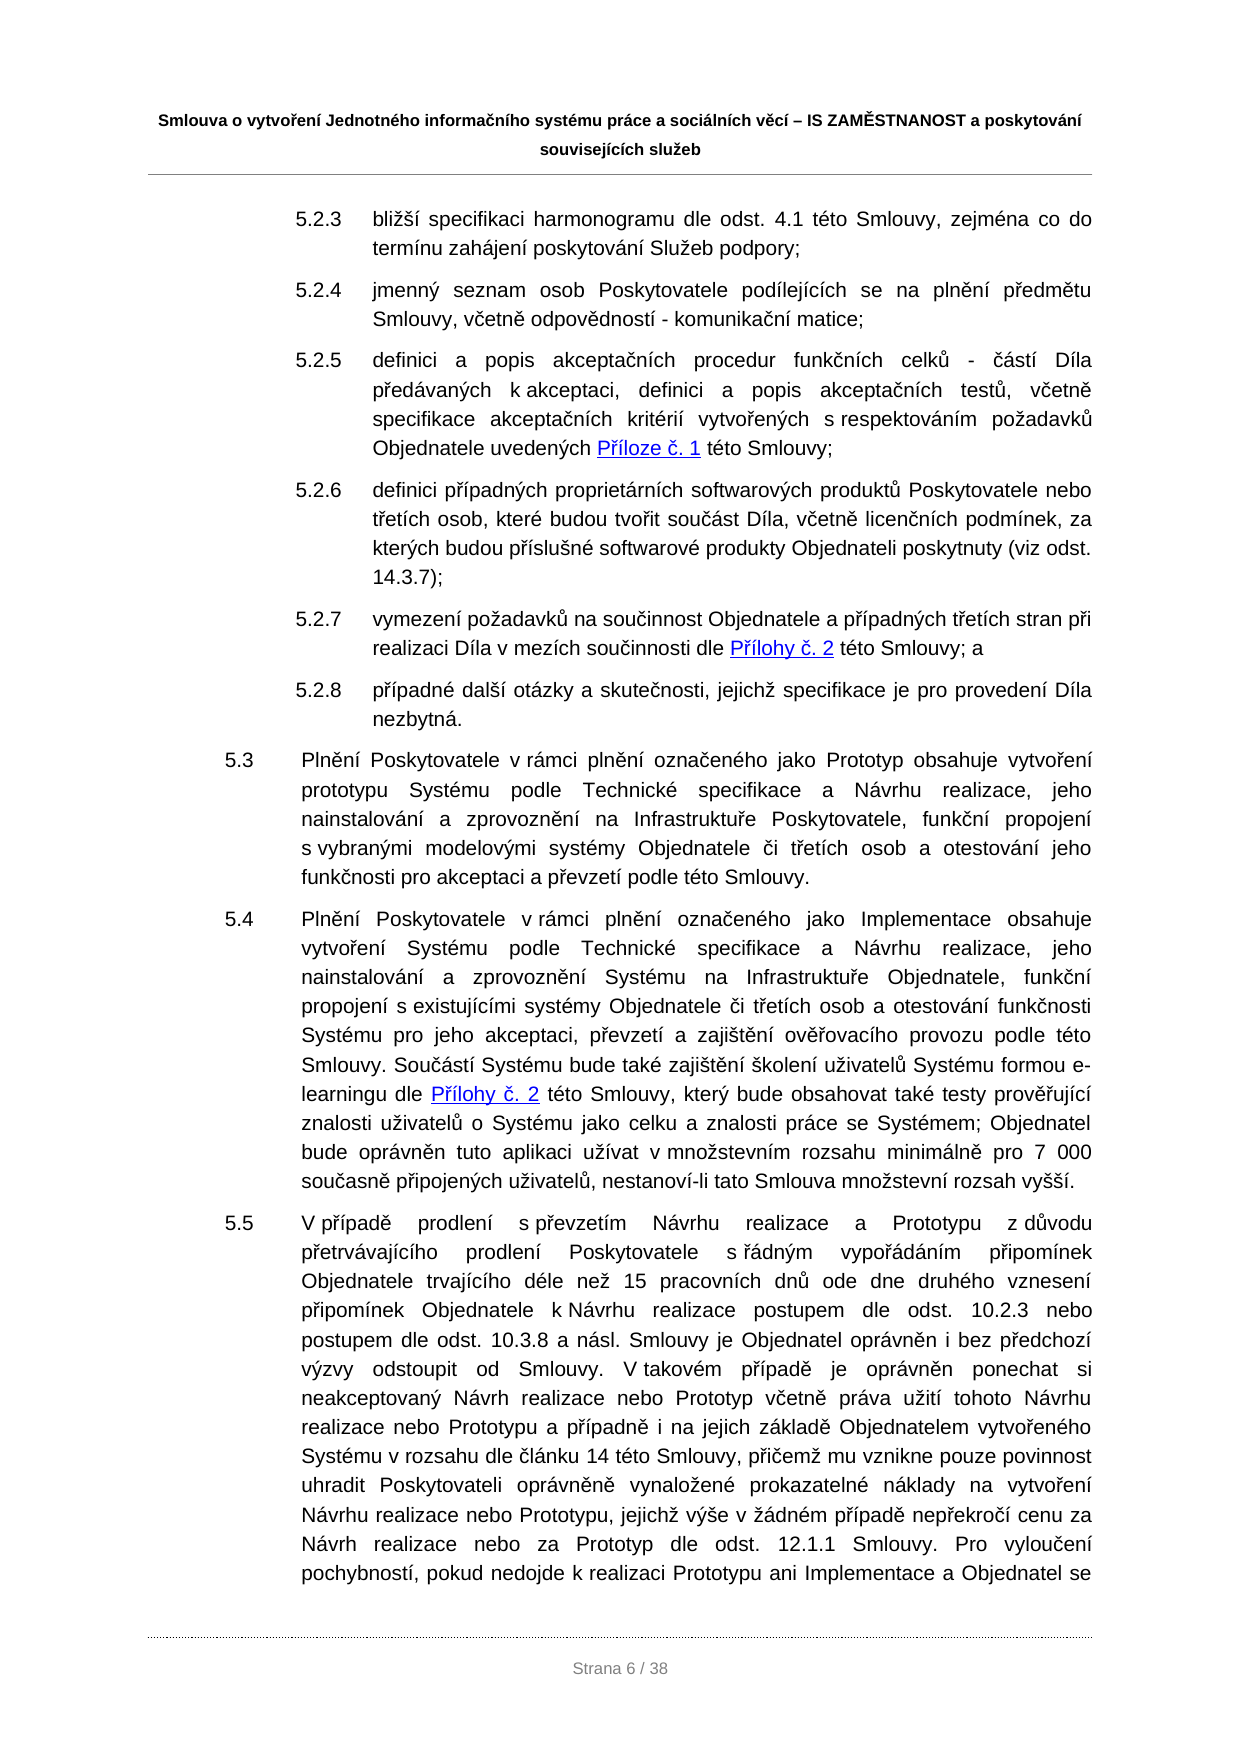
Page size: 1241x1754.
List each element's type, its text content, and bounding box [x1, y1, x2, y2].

list případné další otázky a skutečnosti, jejichž specifikace je pro provedení Díla nezbytná. [295, 674, 1092, 732]
text Plnění Poskytovatele v rámci plnění označeného jako Implementace obsahuje vytvoření Systému podle Technické specifikace a Návrhu realizace, jeho nainstalování a zprovoznění Systému na Infrastruktuře Objednatele, funkční propojení s existujícími systémy Objednatele či třetích osob a otestování funkčnosti Systému pro jeho akceptaci, převzetí a zajištění ověřovacího provozu podle této Smlouvy. Součástí Systému bude také zajištění školení uživatelů Systému formou e-learningu dle Přílohy č. 2 této Smlouvy, který bude obsahovat také testy prověřující znalosti uživatelů o Systému jako celku a znalosti práce se Systémem; Objednatel bude oprávněn tuto aplikaci užívat v množstevním rozsahu minimálně pro 7 000 současně připojených uživatelů, nestanoví-li tato Smlouva množstevní rozsah vyšší. [224, 903, 1092, 1194]
list bližší specifikaci harmonogramu dle odst. 4.1 této Smlouvy, zejména co do termínu zahájení poskytování Služeb podpory; [295, 203, 1092, 261]
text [224, 1207, 1092, 1586]
text Plnění Poskytovatele v rámci plnění označeného jako Prototyp obsahuje vytvoření prototypu Systému podle Technické specifikace a Návrhu realizace, jeho nainstalování a zprovoznění na Infrastruktuře Poskytovatele, funkční propojení s vybranými modelovými systémy Objednatele či třetích osob a otestování jeho funkčnosti pro akceptaci a převzetí podle této Smlouvy. [224, 744, 1092, 890]
list vymezení požadavků na součinnost Objednatele a případných třetích stran při realizaci Díla v mezích součinnosti dle Přílohy č. 2 této Smlouvy; a [295, 603, 1092, 661]
list jmenný seznam osob Poskytovatele podílejících se na plnění předmětu Smlouvy, včetně odpovědností - komunikační matice; [295, 274, 1092, 332]
list definici případných proprietárních softwarových produktů Poskytovatele nebo třetích osob, které budou tvořit součást Díla, včetně licenčních podmínek, za kterých budou příslušné softwarové produkty Objednateli poskytnuty (viz odst. 14.3.7); [295, 474, 1092, 590]
list definici a popis akceptačních procedur funkčních celků - částí Díla předávaných k akceptaci, definici a popis akceptačních testů, včetně specifikace akceptačních kritérií vytvořených s respektováním požadavků Objednatele uvedených Příloze č. 1 této Smlouvy; [295, 344, 1092, 461]
